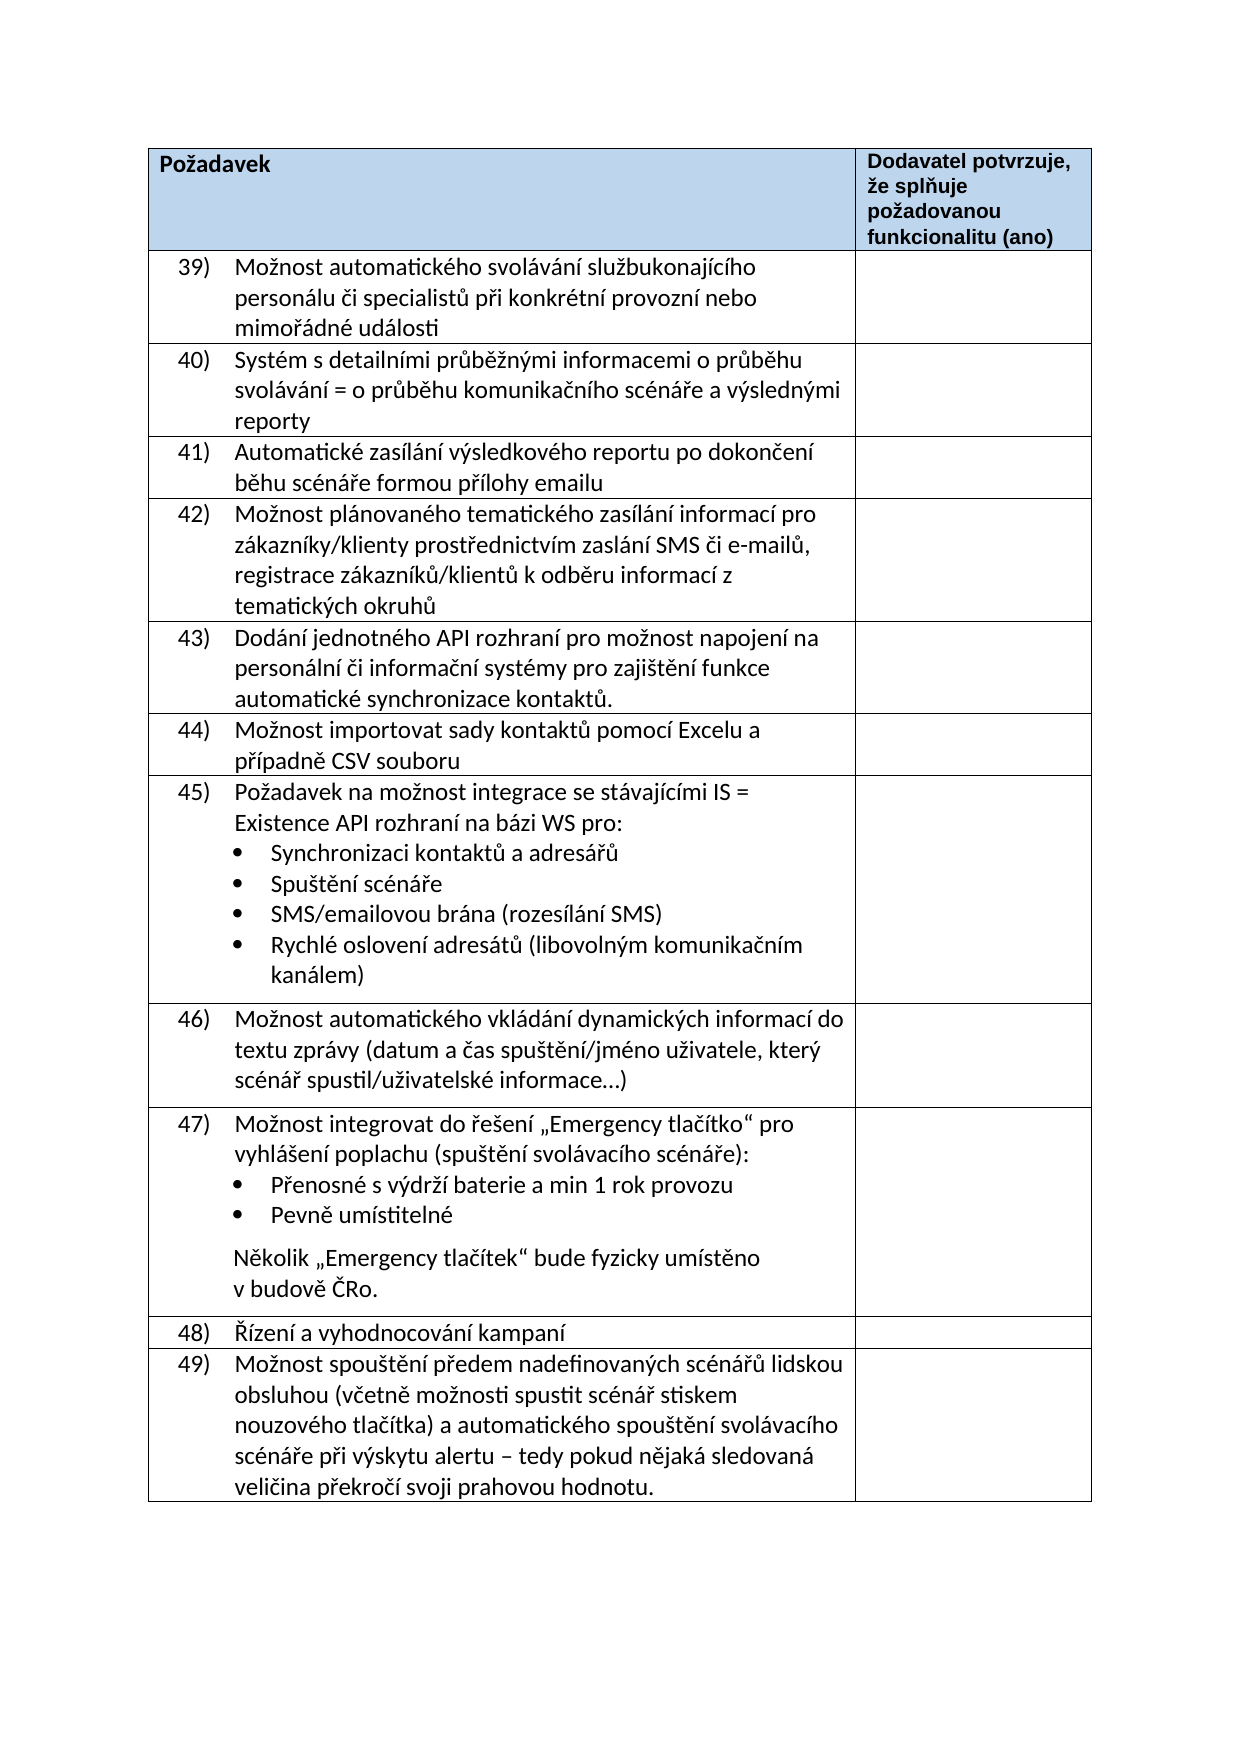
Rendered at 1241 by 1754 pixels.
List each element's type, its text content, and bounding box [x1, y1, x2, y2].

table_cell Možnost importovat sady kontaktů pomocí Excelu a případně CSV souboru [149, 714, 855, 775]
table_cell Možnost plánovaného tematického zasílání informací pro zákazníky/klienty prostřednictvím zaslání SMS či e-mailů, registrace zákazníků/klientů k odběru informací z tematických okruhů [149, 499, 855, 621]
table_cell [856, 437, 1091, 498]
table_cell Dodání jednotného API rozhraní pro možnost napojení na personální či informační systémy pro zajištění funkce automatické synchronizace kontaktů. [149, 622, 855, 713]
table_cell Možnost automatického vkládání dynamických informací do textu zprávy (datum a čas spuštění/jméno uživatele, který scénář spustil/uživatelské informace…) [149, 1004, 855, 1107]
table_cell Požadavek na možnost integrace se stávajícími IS = Existence API rozhraní na bázi WS pro: Synchronizaci kontaktů a adresářů Spuštění scénáře SMS/emailovou brána (rozesílání SMS) Rychlé oslovení adresátů (libovolným komunikačním kanálem) [149, 776, 855, 1003]
table_cell [856, 1349, 1091, 1501]
table_cell [856, 1004, 1091, 1107]
table_cell [856, 776, 1091, 1003]
table_cell Možnost spouštění předem nadefinovaných scénářů lidskou obsluhou (včetně možnosti spustit scénář stiskem nouzového tlačítka) a automatického spouštění svolávacího scénáře při výskytu alertu – tedy pokud nějaká sledovaná veličina překročí svoji prahovou hodnotu. [149, 1349, 855, 1501]
table_cell Možnost integrovat do řešení „Emergency tlačítko“ pro vyhlášení poplachu (spuštění svolávacího scénáře): Přenosné s výdrží baterie a min 1 rok provozu Pevně umístitelné Několik „Emergency tlačítek“ bude fyzicky umístěno v budově ČRo. [149, 1108, 855, 1316]
table_cell [856, 1317, 1091, 1347]
table_cell [856, 622, 1091, 713]
table_cell [856, 251, 1091, 343]
table_cell Řízení a vyhodnocování kampaní [149, 1317, 855, 1347]
table_cell [856, 344, 1091, 436]
table_header Požadavek [149, 149, 855, 250]
table_cell [856, 499, 1091, 621]
table_header Dodavatel potvrzuje, že splňuje požadovanou funkcionalitu (ano) [856, 149, 1091, 250]
table_cell Automatické zasílání výsledkového reportu po dokončení běhu scénáře formou přílohy emailu [149, 437, 855, 498]
table_cell [856, 714, 1091, 775]
table_cell Možnost automatického svolávání službukonajícího personálu či specialistů při konkrétní provozní nebo mimořádné události [149, 251, 855, 343]
table_cell Systém s detailními průběžnými informacemi o průběhu svolávání = o průběhu komunikačního scénáře a výslednými reporty [149, 344, 855, 436]
table_cell [856, 1108, 1091, 1316]
